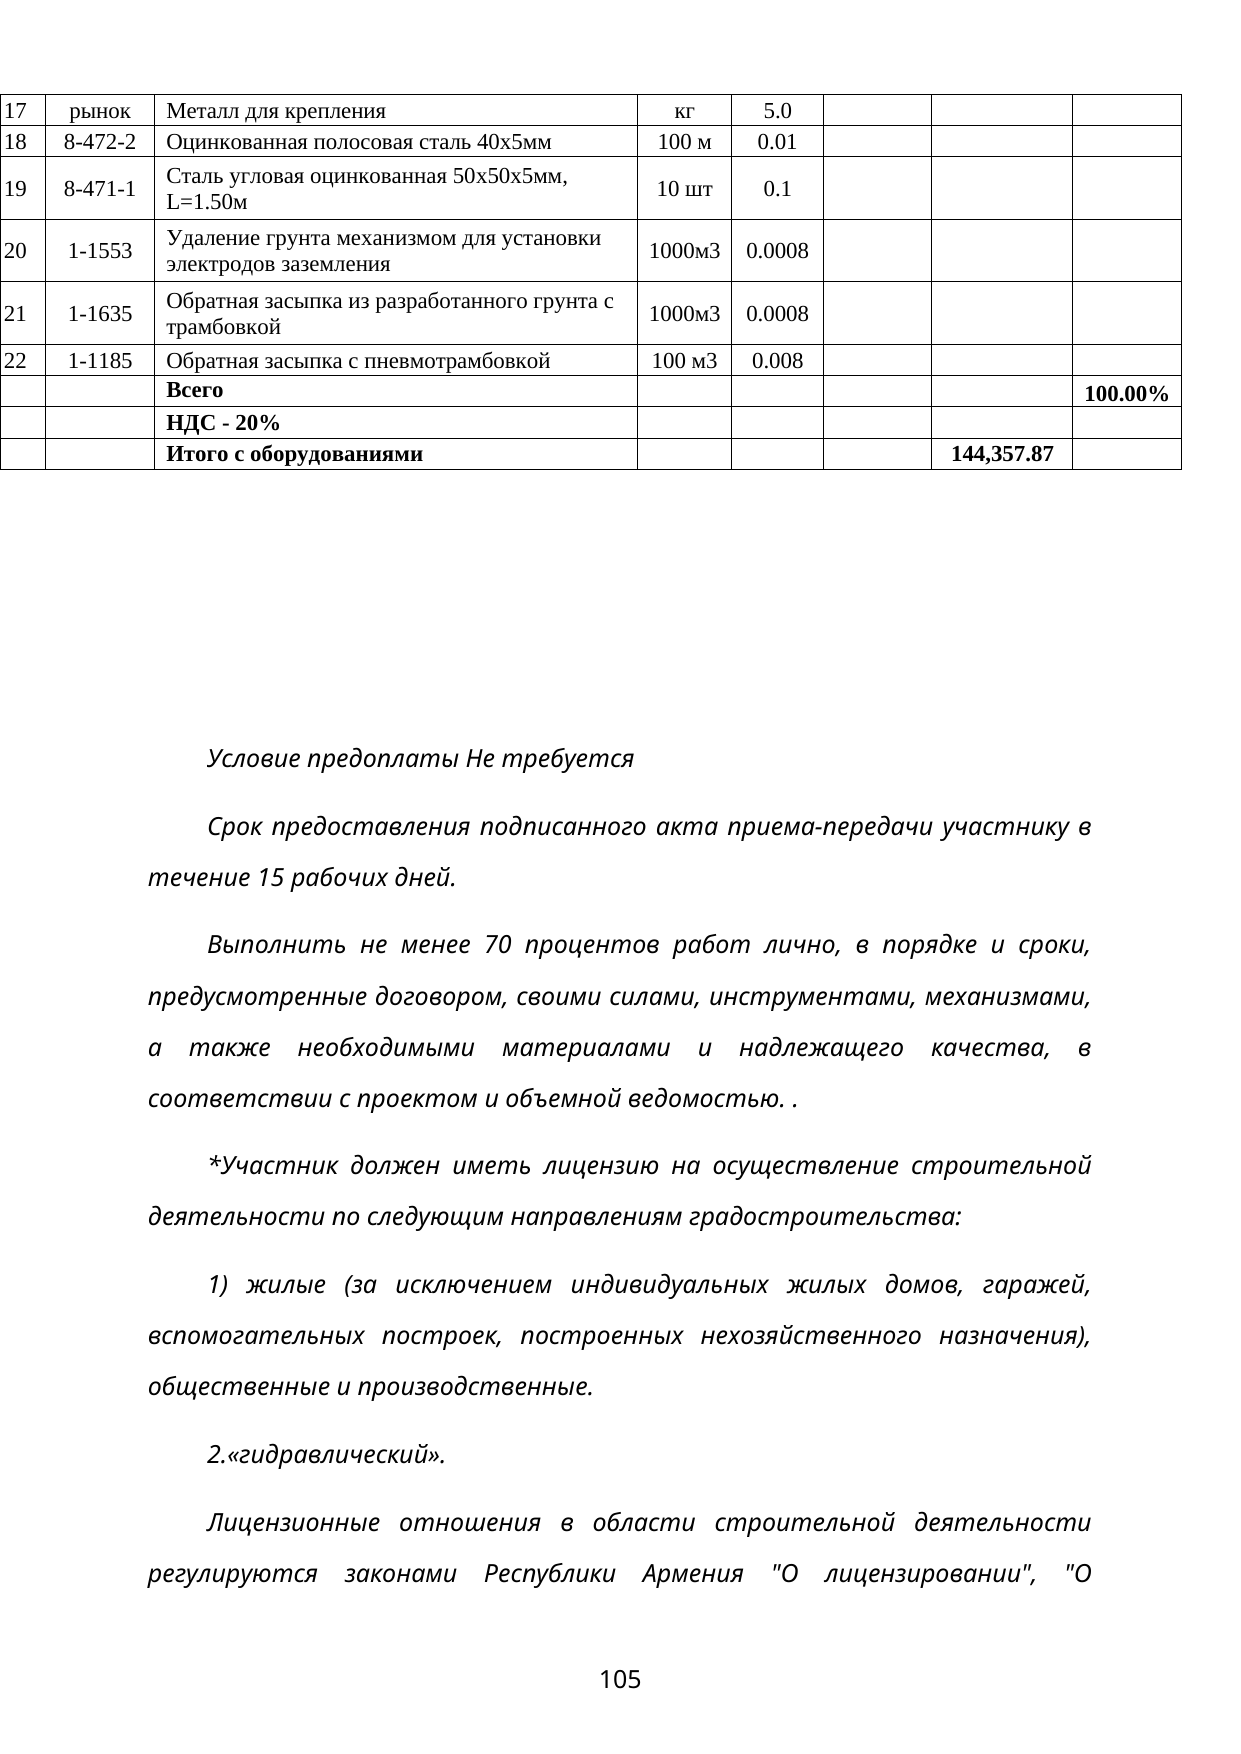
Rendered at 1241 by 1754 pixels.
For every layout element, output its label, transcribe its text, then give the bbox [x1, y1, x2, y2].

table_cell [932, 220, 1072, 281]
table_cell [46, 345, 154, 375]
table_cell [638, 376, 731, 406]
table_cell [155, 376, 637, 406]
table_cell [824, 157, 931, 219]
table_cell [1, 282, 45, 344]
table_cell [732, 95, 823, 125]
text 2.«гидравлический». [148, 1436, 1092, 1471]
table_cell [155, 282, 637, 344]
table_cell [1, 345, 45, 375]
text *Участник должен иметь лицензию на осуществление строительной деятельности по следующим направлениям градостроительства: [148, 1148, 1092, 1233]
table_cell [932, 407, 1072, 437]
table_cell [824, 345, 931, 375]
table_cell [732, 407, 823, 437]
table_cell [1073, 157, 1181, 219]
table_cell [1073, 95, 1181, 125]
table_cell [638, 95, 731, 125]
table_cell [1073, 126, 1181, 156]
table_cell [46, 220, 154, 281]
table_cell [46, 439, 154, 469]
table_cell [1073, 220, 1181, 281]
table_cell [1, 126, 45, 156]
text Условие предоплаты Не требуется [148, 741, 1092, 775]
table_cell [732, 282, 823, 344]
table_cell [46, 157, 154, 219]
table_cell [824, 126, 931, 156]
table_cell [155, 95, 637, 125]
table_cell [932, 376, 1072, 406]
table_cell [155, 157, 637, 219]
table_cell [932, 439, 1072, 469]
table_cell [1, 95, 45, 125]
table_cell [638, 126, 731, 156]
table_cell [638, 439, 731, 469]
text 1) жилые (за исключением индивидуальных жилых домов, гаражей, вспомогательных построек, построенных нехозяйственного назначения), общественные и производственные. [148, 1267, 1092, 1403]
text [148, 1504, 1092, 1589]
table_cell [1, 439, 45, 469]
text Срок предоставления подписанного акта приема-передачи участнику в течение 15 рабочих дней. [148, 808, 1092, 893]
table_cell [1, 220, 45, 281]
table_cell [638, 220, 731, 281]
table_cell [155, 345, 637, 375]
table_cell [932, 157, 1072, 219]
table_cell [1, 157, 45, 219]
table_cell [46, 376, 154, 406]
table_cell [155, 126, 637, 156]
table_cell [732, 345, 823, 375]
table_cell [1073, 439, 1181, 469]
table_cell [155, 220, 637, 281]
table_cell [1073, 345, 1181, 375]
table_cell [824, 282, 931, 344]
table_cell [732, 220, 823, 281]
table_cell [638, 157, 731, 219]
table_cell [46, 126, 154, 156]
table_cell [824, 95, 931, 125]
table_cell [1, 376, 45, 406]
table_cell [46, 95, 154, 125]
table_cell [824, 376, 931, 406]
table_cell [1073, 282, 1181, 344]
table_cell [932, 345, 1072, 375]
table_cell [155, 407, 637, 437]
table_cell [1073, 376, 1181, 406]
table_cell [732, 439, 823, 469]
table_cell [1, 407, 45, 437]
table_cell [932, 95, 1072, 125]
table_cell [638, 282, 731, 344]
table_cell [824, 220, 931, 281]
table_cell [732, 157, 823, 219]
text Выполнить не менее 70 процентов работ лично, в порядке и сроки, предусмотренные договором, своими силами, инструментами, механизмами, а также необходимыми материалами и надлежащего качества, в соответствии с проектом и объемной ведомостью. . [148, 927, 1092, 1114]
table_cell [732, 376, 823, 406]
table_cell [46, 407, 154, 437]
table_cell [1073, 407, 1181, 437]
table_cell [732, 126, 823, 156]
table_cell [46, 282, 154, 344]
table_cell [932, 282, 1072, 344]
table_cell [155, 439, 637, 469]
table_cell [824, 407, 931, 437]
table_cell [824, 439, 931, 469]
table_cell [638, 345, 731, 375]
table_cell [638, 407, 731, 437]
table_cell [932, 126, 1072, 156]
